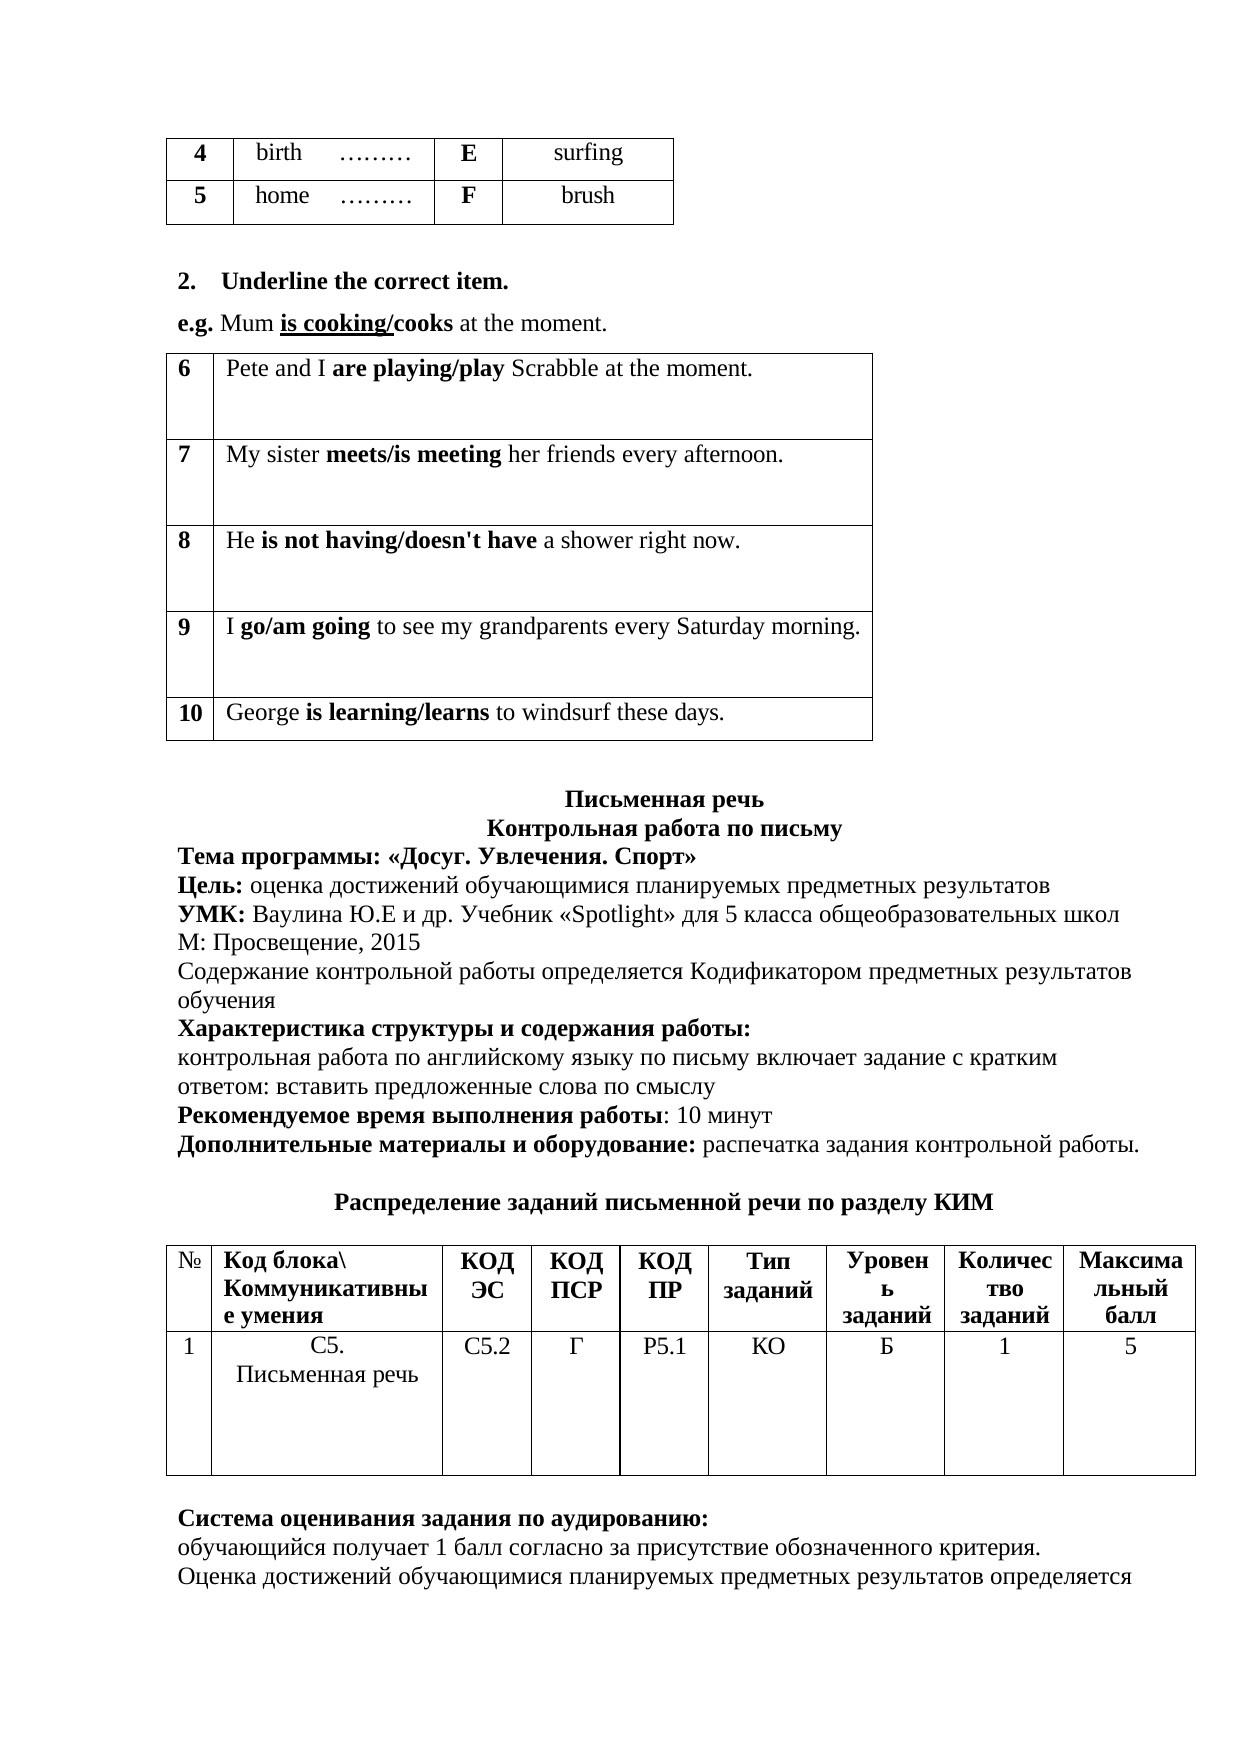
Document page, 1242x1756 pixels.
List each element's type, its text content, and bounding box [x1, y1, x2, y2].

table_cell He is not having/doesn't have a shower right now. [214, 526, 872, 611]
table_header Уровен ь заданий [827, 1246, 944, 1331]
table_header КОД ПР [621, 1246, 708, 1331]
table_cell Р5.1 [621, 1332, 708, 1475]
table_header Количес тво заданий [945, 1246, 1063, 1331]
text Цель: оценка достижений обучающимися планируемых предметных результатов УМК: Ваулина Ю.Е и др. Учебник «Spotlight» для 5 класса общеобразовательных школ М: Просвещение, 2015 [177, 870, 1120, 956]
table_cell С5.2 [443, 1332, 531, 1475]
table_header birth ……… [234, 139, 434, 180]
table_header 6 [167, 354, 213, 439]
table_cell 9 [167, 612, 213, 697]
table_cell 1 [945, 1332, 1063, 1475]
table_cell Б [827, 1332, 944, 1475]
table_cell 7 [167, 440, 213, 525]
subtitle Характеристика структуры и содержания работы: [177, 1014, 1227, 1042]
table_header 4 [167, 139, 233, 180]
table_cell Г [532, 1332, 619, 1475]
subtitle Распределение заданий письменной речи по разделу КИМ [334, 1187, 1227, 1215]
text обучающийся получает 1 балл согласно за присутствие обозначенного критерия. [177, 1532, 1227, 1561]
table_header Тип заданий [709, 1246, 826, 1331]
table_cell I go/am going to see my grandparents every Saturday morning. [214, 612, 872, 697]
subtitle Underline the correct item. [177, 266, 1227, 295]
table_cell F [435, 181, 502, 224]
table_cell George is learning/learns to windsurf these days. [214, 698, 872, 740]
text Дополнительные материалы и оборудование: распечатка задания контрольной работы. [177, 1129, 1227, 1157]
table_header surfing [503, 139, 673, 180]
table_header КОД ЭС [443, 1246, 531, 1331]
table_cell My sister meets/is meeting her friends every afternoon. [214, 440, 872, 525]
table_header Pete and I are playing/play Scrabble at the moment. [214, 354, 872, 439]
table_cell КО [709, 1332, 826, 1475]
table_cell 10 [167, 698, 213, 740]
table_cell 8 [167, 526, 213, 611]
table_cell 5 [1064, 1332, 1195, 1475]
table_cell home ……… [234, 181, 434, 224]
table_cell 1 [167, 1332, 211, 1475]
text Рекомендуемое время выполнения работы: 10 минут [177, 1100, 1227, 1129]
table_cell С5. Письменная речь [212, 1332, 442, 1475]
table_header Максима льный балл [1064, 1246, 1195, 1331]
table_cell 5 [167, 181, 233, 224]
text Система оценивания задания по аудированию: [177, 1504, 1227, 1532]
text контрольная работа по английскому языку по письму включает задание с кратким ответом: вставить предложенные слова по смыслу [177, 1042, 1133, 1100]
table_header Код блока\ Коммуникативны е умения [212, 1246, 442, 1331]
text Содержание контрольной работы определяется Кодификатором предметных результатов обучения [177, 956, 1153, 1014]
table_cell brush [503, 181, 673, 224]
table_header КОД ПСР [532, 1246, 619, 1331]
text Тема программы: «Досуг. Увлечения. Спорт» [177, 842, 1227, 870]
text e.g. Mum is cooking/cooks at the moment. [177, 308, 1227, 337]
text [177, 1561, 1133, 1589]
table_header E [435, 139, 502, 180]
subtitle Письменная речь Контрольная работа по письму [487, 784, 893, 842]
table_header № [167, 1246, 211, 1331]
